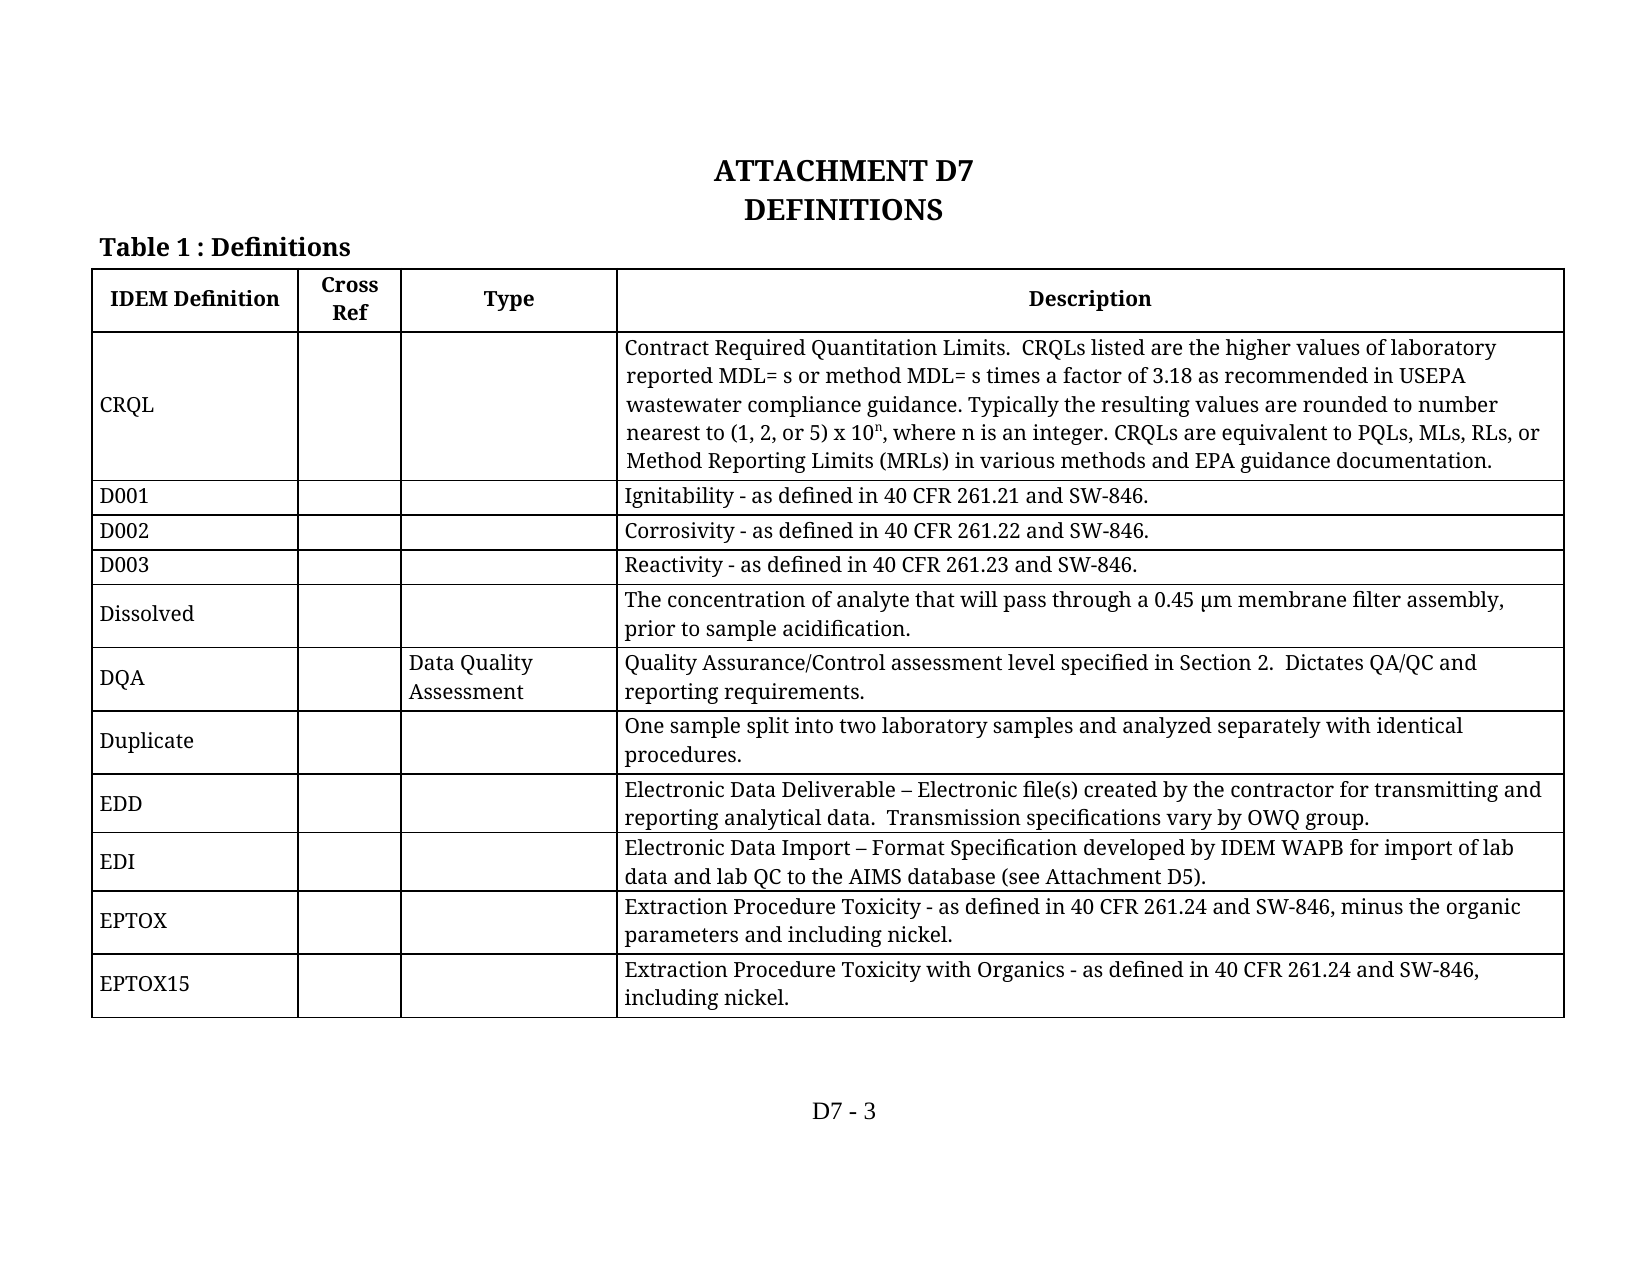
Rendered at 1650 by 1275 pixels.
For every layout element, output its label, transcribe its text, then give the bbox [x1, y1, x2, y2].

table_cell Ignitability - as defined in 40 CFR 261.21 and SW-846. [618, 481, 1563, 514]
table_cell The concentration of analyte that will pass through a 0.45 µm membrane filter assembly, prior to sample acidification. [618, 585, 1563, 647]
table_cell CRQL [93, 333, 297, 479]
table_cell D003 [93, 551, 297, 583]
table_cell [402, 775, 616, 832]
table_cell [299, 712, 400, 773]
table_cell [402, 712, 616, 773]
table_cell [402, 333, 616, 479]
table_cell Electronic Data Deliverable – Electronic file(s) created by the contractor for transmitting and reporting analytical data. Transmission specifications vary by OWQ group. [618, 775, 1563, 832]
table_cell DQA [93, 648, 297, 710]
table_cell [402, 481, 616, 514]
table_cell EPTOX [93, 892, 297, 953]
table_cell [402, 955, 616, 1016]
table_cell Cross Ref [299, 270, 400, 331]
table_cell [299, 481, 400, 514]
table_cell [402, 892, 616, 953]
table_cell D002 [93, 516, 297, 549]
table_cell Quality Assurance/Control assessment level specified in Section 2. Dictates QA/QC and reporting requirements. [618, 648, 1563, 710]
table_cell D001 [93, 481, 297, 514]
table_cell [402, 551, 616, 583]
table_cell [402, 833, 616, 890]
table_cell [299, 333, 400, 479]
table_cell IDEM Definition [93, 270, 297, 331]
table_header Table 1 : Definitions [92, 229, 1564, 268]
table_cell [402, 516, 616, 549]
table_cell EPTOX15 [93, 955, 297, 1016]
table_cell Corrosivity - as defined in 40 CFR 261.22 and SW-846. [618, 516, 1563, 549]
table_cell EDD [93, 775, 297, 832]
table_cell [299, 775, 400, 832]
table_cell Data Quality Assessment [402, 648, 616, 710]
table_cell One sample split into two laboratory samples and analyzed separately with identical procedures. [618, 712, 1563, 773]
table_cell Extraction Procedure Toxicity with Organics - as defined in 40 CFR 261.24 and SW-846, including nickel. [618, 955, 1563, 1016]
table_cell [299, 585, 400, 647]
table_cell Dissolved [93, 585, 297, 647]
table_cell Duplicate [93, 712, 297, 773]
table_cell Electronic Data Import – Format Specification developed by IDEM WAPB for import of lab data and lab QC to the AIMS database (see Attachment D5). [618, 833, 1563, 890]
table_cell Reactivity - as defined in 40 CFR 261.23 and SW-846. [618, 551, 1563, 583]
table_cell [299, 551, 400, 583]
table_cell Description [618, 270, 1563, 331]
table_cell EDI [93, 833, 297, 890]
table_cell [402, 585, 616, 647]
table_cell [299, 648, 400, 710]
table_cell Extraction Procedure Toxicity - as defined in 40 CFR 261.24 and SW-846, minus the organic parameters and including nickel. [618, 892, 1563, 953]
table_cell [299, 516, 400, 549]
table_cell [299, 955, 400, 1016]
table_cell [299, 892, 400, 953]
table_cell Contract Required Quantitation Limits. CRQLs listed are the higher values of laboratory reported MDL= s or method MDL= s times a factor of 3.18 as recommended in USEPA wastewater compliance guidance. Typically the resulting values are rounded to number nearest to (1, 2, or 5) x 10n, where n is an integer. CRQLs are equivalent to PQLs, MLs, RLs, or Method Reporting Limits (MRLs) in various methods and EPA guidance documentation. [618, 333, 1563, 479]
table_cell Type [402, 270, 616, 331]
table_cell [299, 833, 400, 890]
